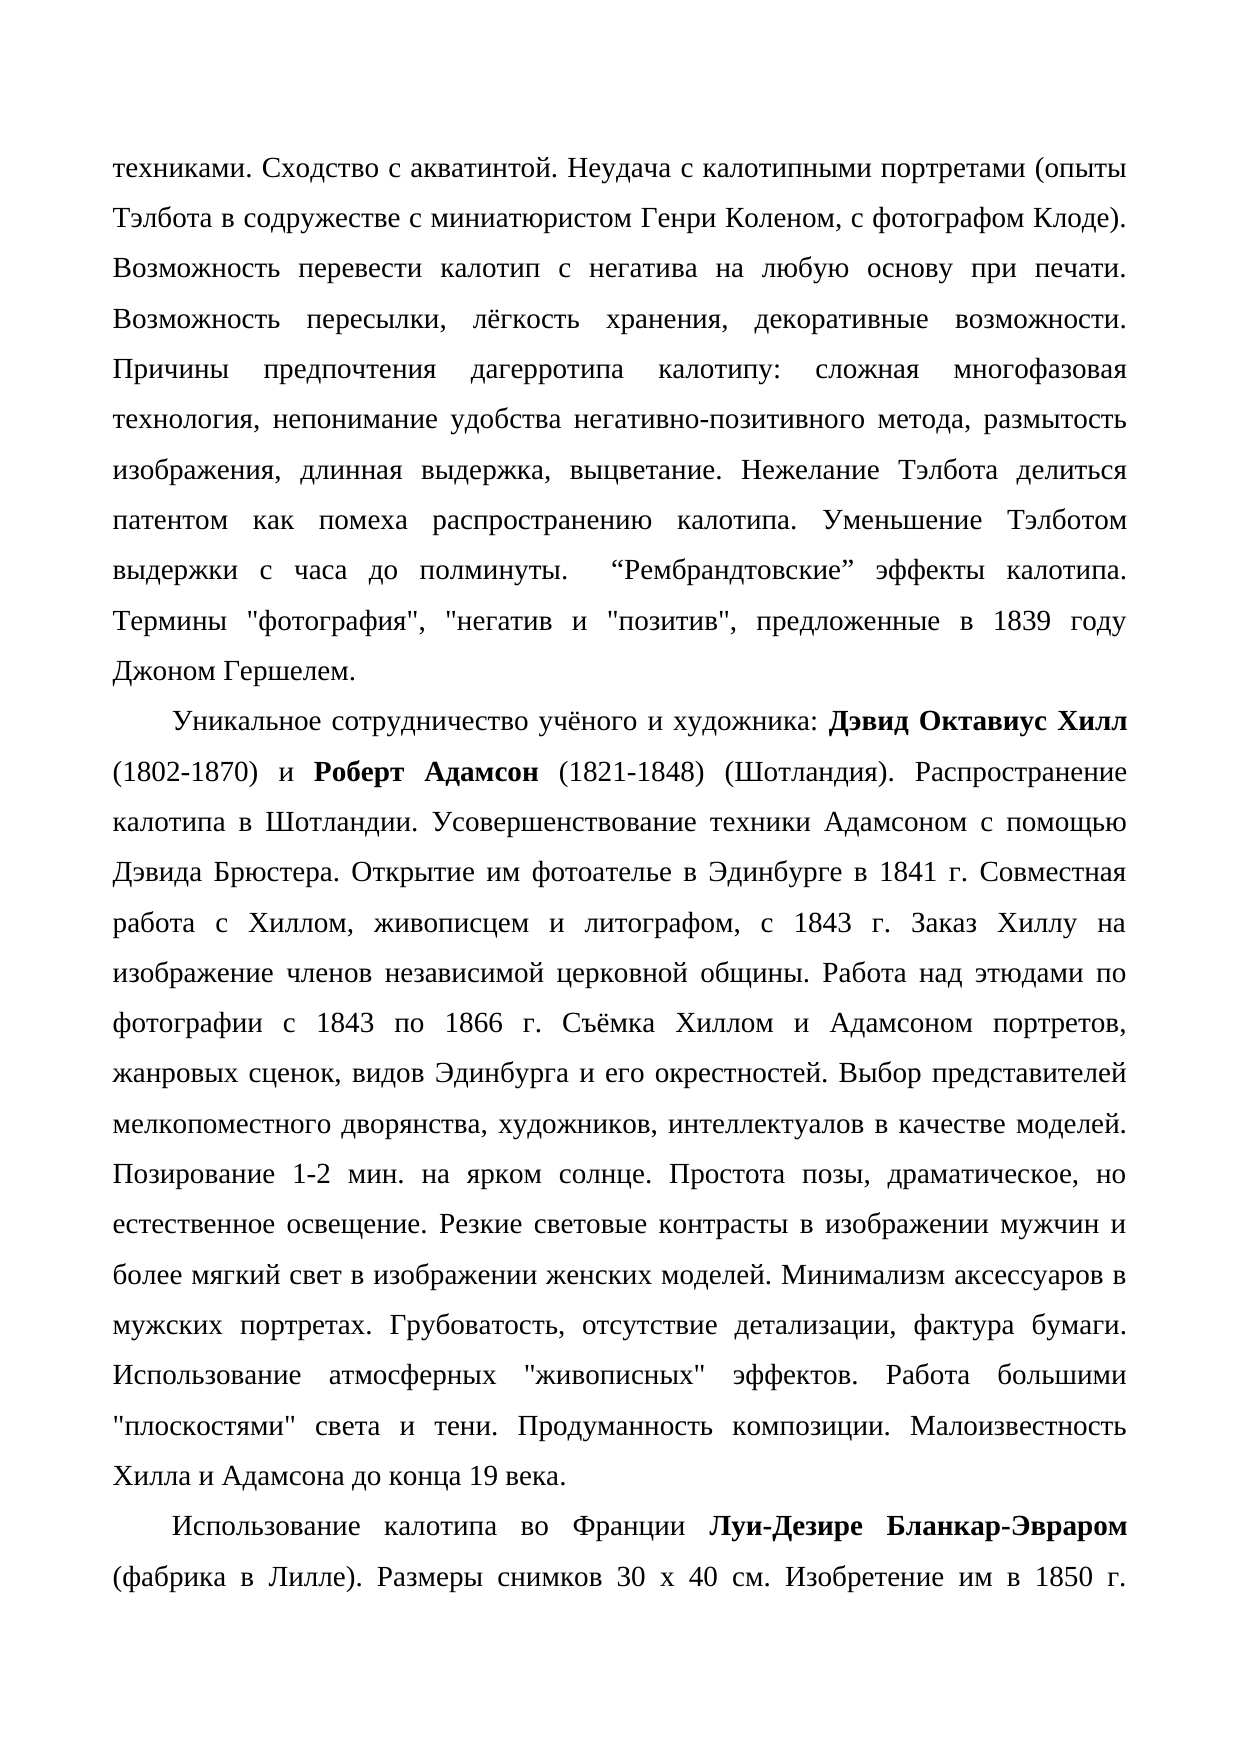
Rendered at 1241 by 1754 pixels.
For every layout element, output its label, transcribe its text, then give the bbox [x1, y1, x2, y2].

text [112, 1508, 1128, 1592]
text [112, 150, 1128, 687]
text Уникальное сотрудничество учёного и художника: Дэвид Октавиус Хилл (1802-1870) и Роберт Адамсон (1821-1848) (Шотландия). Распространение калотипа в Шотландии. Усовершенствование техники Адамсоном с помощью Дэвида Брюстера. Открытие им фотоателье в Эдинбурге в . Совместная работа с Хиллом, живописцем и литографом, с . Заказ Хиллу на изображение членов независимой церковной общины. Работа над этюдами по фотографии с 1843 по . Съёмка Хиллом и Адамсоном портретов, жанровых сценок, видов Эдинбурга и его окрестностей. Выбор представителей мелкопоместного дворянства, художников, интеллектуалов в качестве моделей. Позирование 1-2 мин. на ярком солнце. Простота позы, драматическое, но естественное освещение. Резкие световые контрасты в изображении мужчин и более мягкий свет в изображении женских моделей. Минимализм аксессуаров в мужских портретах. Грубоватость, отсутствие детализации, фактура бумаги. Использование атмосферных "живописных" эффектов. Работа большими "плоскостями" света и тени. Продуманность композиции. Малоизвестность Хилла и Адамсона до конца 19 века. [112, 703, 1128, 1492]
